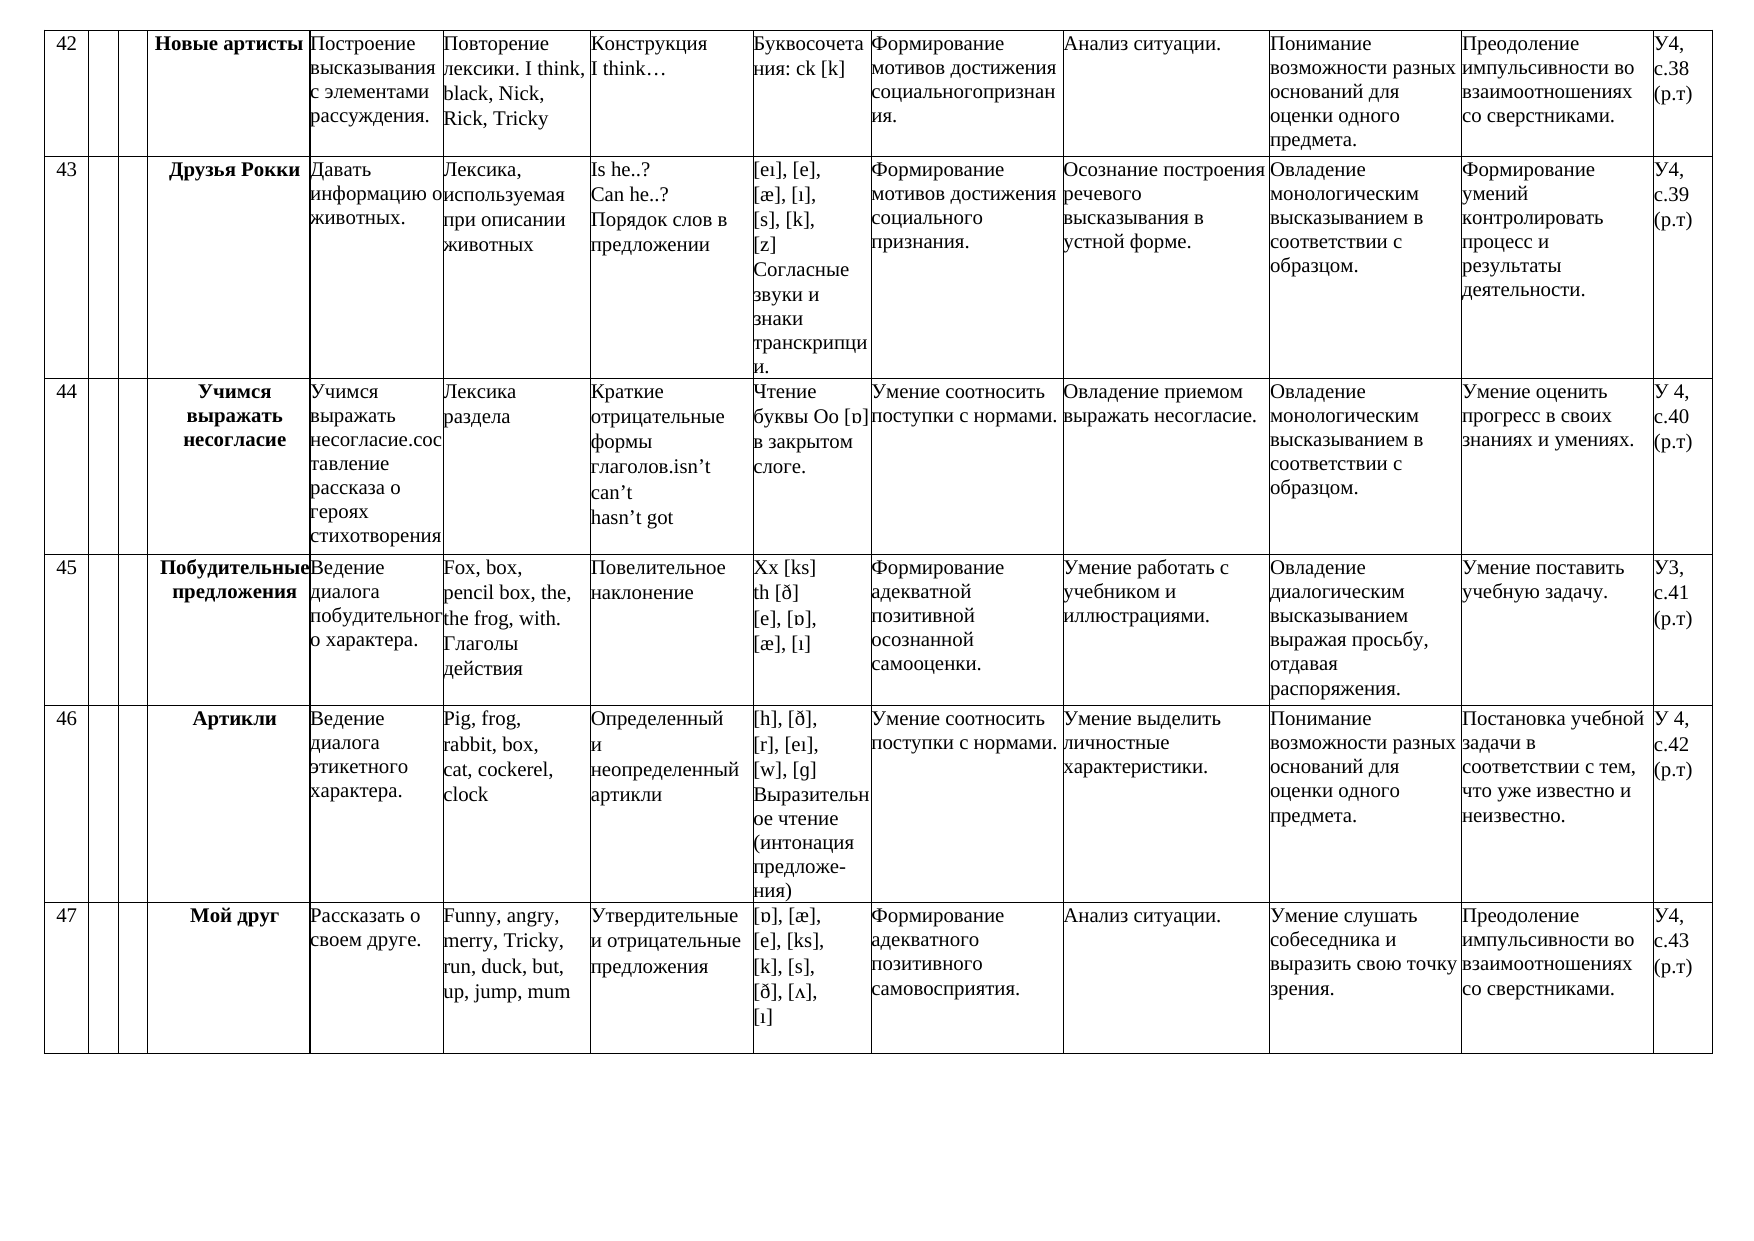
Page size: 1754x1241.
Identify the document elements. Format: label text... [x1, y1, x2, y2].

table_cell Друзья Рокки [148, 157, 309, 378]
table_cell Утвердительные и отрицательные предложения [591, 903, 753, 1053]
table_cell Pig, frog, rabbit, box, cat, cockerel, clock [444, 706, 590, 902]
table_cell Funny, angry, merry, Tricky, run, duck, but, up, jump, mum [444, 903, 590, 1053]
table_cell У4, с.39 (р.т) [1654, 157, 1712, 378]
table_cell У3, с.41 (р.т) [1654, 555, 1712, 705]
table_cell Формирование адекватной позитивной осознанной самооценки. [872, 555, 1063, 705]
table_cell Давать информацию о животных. [311, 157, 443, 378]
table_cell У 4, с.42 (р.т) [1654, 706, 1712, 902]
table_cell Конструкция I think… [591, 31, 753, 156]
table_cell Овладение монологическим высказыванием в соответствии с образцом. [1270, 379, 1461, 554]
table_cell Повторение лексики. I think, black, Nick, Rick, Tricky [444, 31, 590, 156]
table_cell Лексика раздела [444, 379, 590, 554]
table_cell Преодоление импульсивности во взаимоотношениях со сверстниками. [1462, 903, 1653, 1053]
table_cell Формирование адекватного позитивного самовосприятия. [872, 903, 1063, 1053]
table_cell Овладение диалогическим высказыванием выражая просьбу, отдавая распоряжения. [1270, 555, 1461, 705]
table_cell У4, с.38 (р.т) [1654, 31, 1712, 156]
table_cell 45 [45, 555, 88, 705]
table_cell Умение выделить личностные характеристики. [1064, 706, 1269, 902]
table_cell [89, 706, 118, 902]
table_cell Умение соотносить поступки с нормами. [872, 706, 1063, 902]
table_cell Учимся выражать несогласие [148, 379, 309, 554]
table_cell Определенный и неопределенный артикли [591, 706, 753, 902]
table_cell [1270, 903, 1461, 1053]
table_cell Рассказать о своем друге. [311, 903, 443, 1053]
table_cell [119, 555, 147, 705]
table_cell Повелительное наклонение [591, 555, 753, 705]
table_cell 46 [45, 706, 88, 902]
table_cell Понимание возможности разных оснований для оценки одного предмета. [1270, 706, 1461, 902]
table_cell [119, 31, 147, 156]
table_cell Построение высказывания с элементами рассуждения. [311, 31, 443, 156]
table_cell Краткие отрицательные формы глаголов.isn’t can’t hasn’t got [591, 379, 753, 554]
table_cell 43 [45, 157, 88, 378]
table_cell [89, 157, 118, 378]
table_cell 47 [45, 903, 88, 1053]
table_cell Преодоление импульсивности во взаимоотношениях со сверстниками. [1462, 31, 1653, 156]
table_cell У 4, с.40 (р.т) [1654, 379, 1712, 554]
table_cell [119, 903, 147, 1053]
table_cell [ɒ], [æ], [e], [ks], [k], [s], [ð], [ʌ], [ı] [754, 903, 871, 1053]
table_cell [89, 31, 118, 156]
table_cell Анализ ситуации. [1064, 903, 1269, 1053]
table_cell Артикли [148, 706, 309, 902]
table_cell Постановка учебной задачи в соответствии с тем, что уже известно и неизвестно. [1462, 706, 1653, 902]
table_cell Осознание построения речевого высказывания в устной форме. [1064, 157, 1269, 378]
table_cell Буквосочетания: ck [k] [754, 31, 871, 156]
table_cell Умение соотносить поступки с нормами. [872, 379, 1063, 554]
table_cell 42 [45, 31, 88, 156]
table_cell [119, 157, 147, 378]
table_cell [h], [ð], [r], [eı], [w], [ɡ] Выразительное чтение (интонация предложе-ния) [754, 706, 871, 902]
table_cell У4, с.43 (р.т) [1654, 903, 1712, 1053]
table_cell Ведение диалога этикетного характера. [311, 706, 443, 902]
table_cell Овладение монологическим высказыванием в соответствии с образцом. [1270, 157, 1461, 378]
table_cell Побудительные предложения [148, 555, 309, 705]
table_cell Мой друг [148, 903, 309, 1053]
table_cell Умение работать с учебником и иллюстрациями. [1064, 555, 1269, 705]
table_cell Формирование мотивов достижения социального признания. [872, 157, 1063, 378]
table_cell Хх [ks] th [ð] [e], [ɒ], [æ], [ı] [754, 555, 871, 705]
table_cell Ведение диалога побудительного характера. [311, 555, 443, 705]
table_cell [119, 379, 147, 554]
table_cell Понимание возможности разных оснований для оценки одного предмета. [1270, 31, 1461, 156]
table_cell Чтение буквы Oo [ɒ] в закрытом слоге. [754, 379, 871, 554]
table_cell Is he..? Can he..? Порядок слов в предложении [591, 157, 753, 378]
table_cell [119, 706, 147, 902]
table_cell Анализ ситуации. [1064, 31, 1269, 156]
table_cell Новые артисты [148, 31, 309, 156]
table_cell Fox, box, pencil box, the, the frog, with. Глаголы действия [444, 555, 590, 705]
table_cell [89, 555, 118, 705]
table_cell Формирование умений контролировать процесс и результаты деятельности. [1462, 157, 1653, 378]
table_cell [eı], [e], [æ], [ı], [s], [k], [z] Согласные звуки и знаки транскрипции. [754, 157, 871, 378]
table_cell [89, 903, 118, 1053]
table_cell Умение оценить прогресс в своих знаниях и умениях. [1462, 379, 1653, 554]
table_cell Формирование мотивов достижения социальногопризнания. [872, 31, 1063, 156]
table_cell [89, 379, 118, 554]
table_cell Овладение приемом выражать несогласие. [1064, 379, 1269, 554]
table_cell Лексика, используемая при описании животных [444, 157, 590, 378]
table_cell Умение поставить учебную задачу. [1462, 555, 1653, 705]
table_cell Учимся выражать несогласие.составление рассказа о героях стихотворения [311, 379, 443, 554]
table_cell 44 [45, 379, 88, 554]
